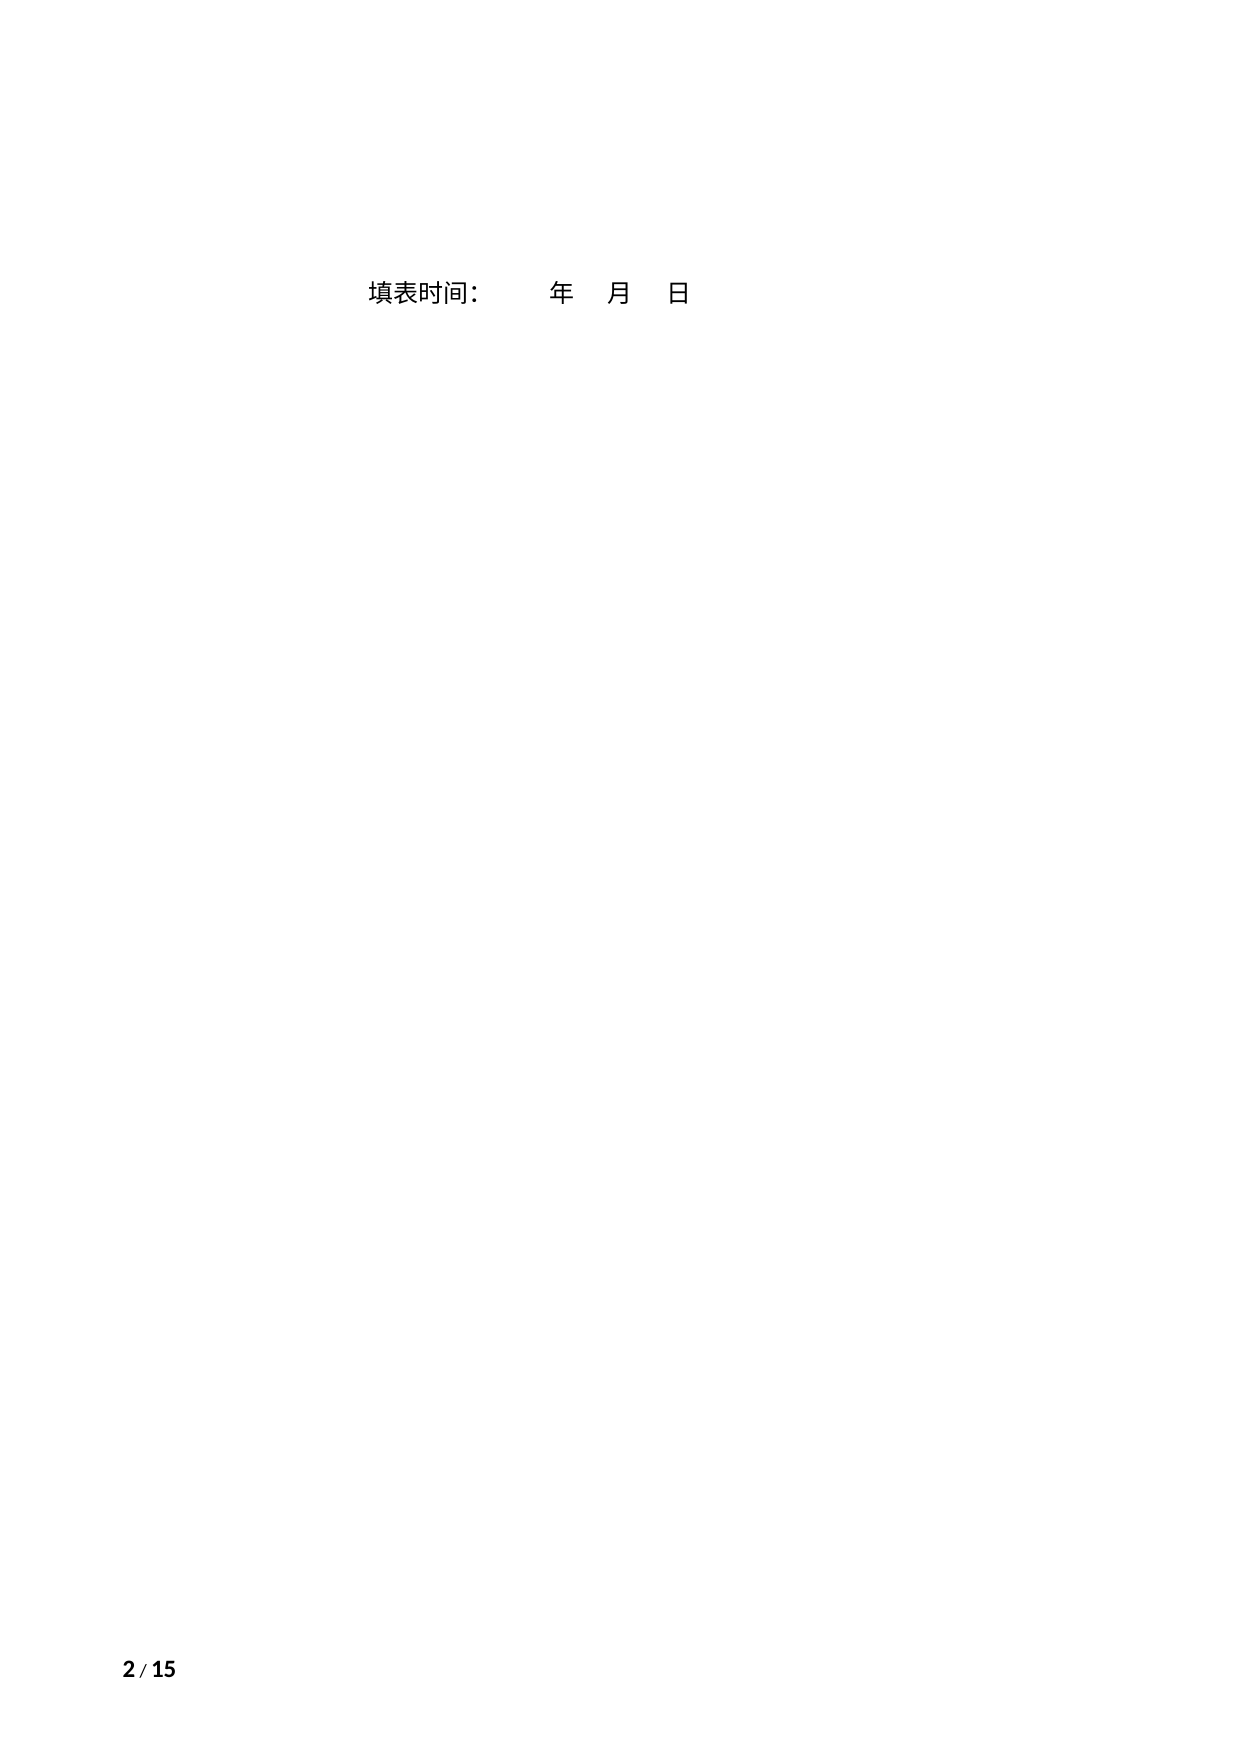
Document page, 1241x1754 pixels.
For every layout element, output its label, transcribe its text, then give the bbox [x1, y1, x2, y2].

text 填表时间： 年 月 日 [118, 259, 1122, 324]
